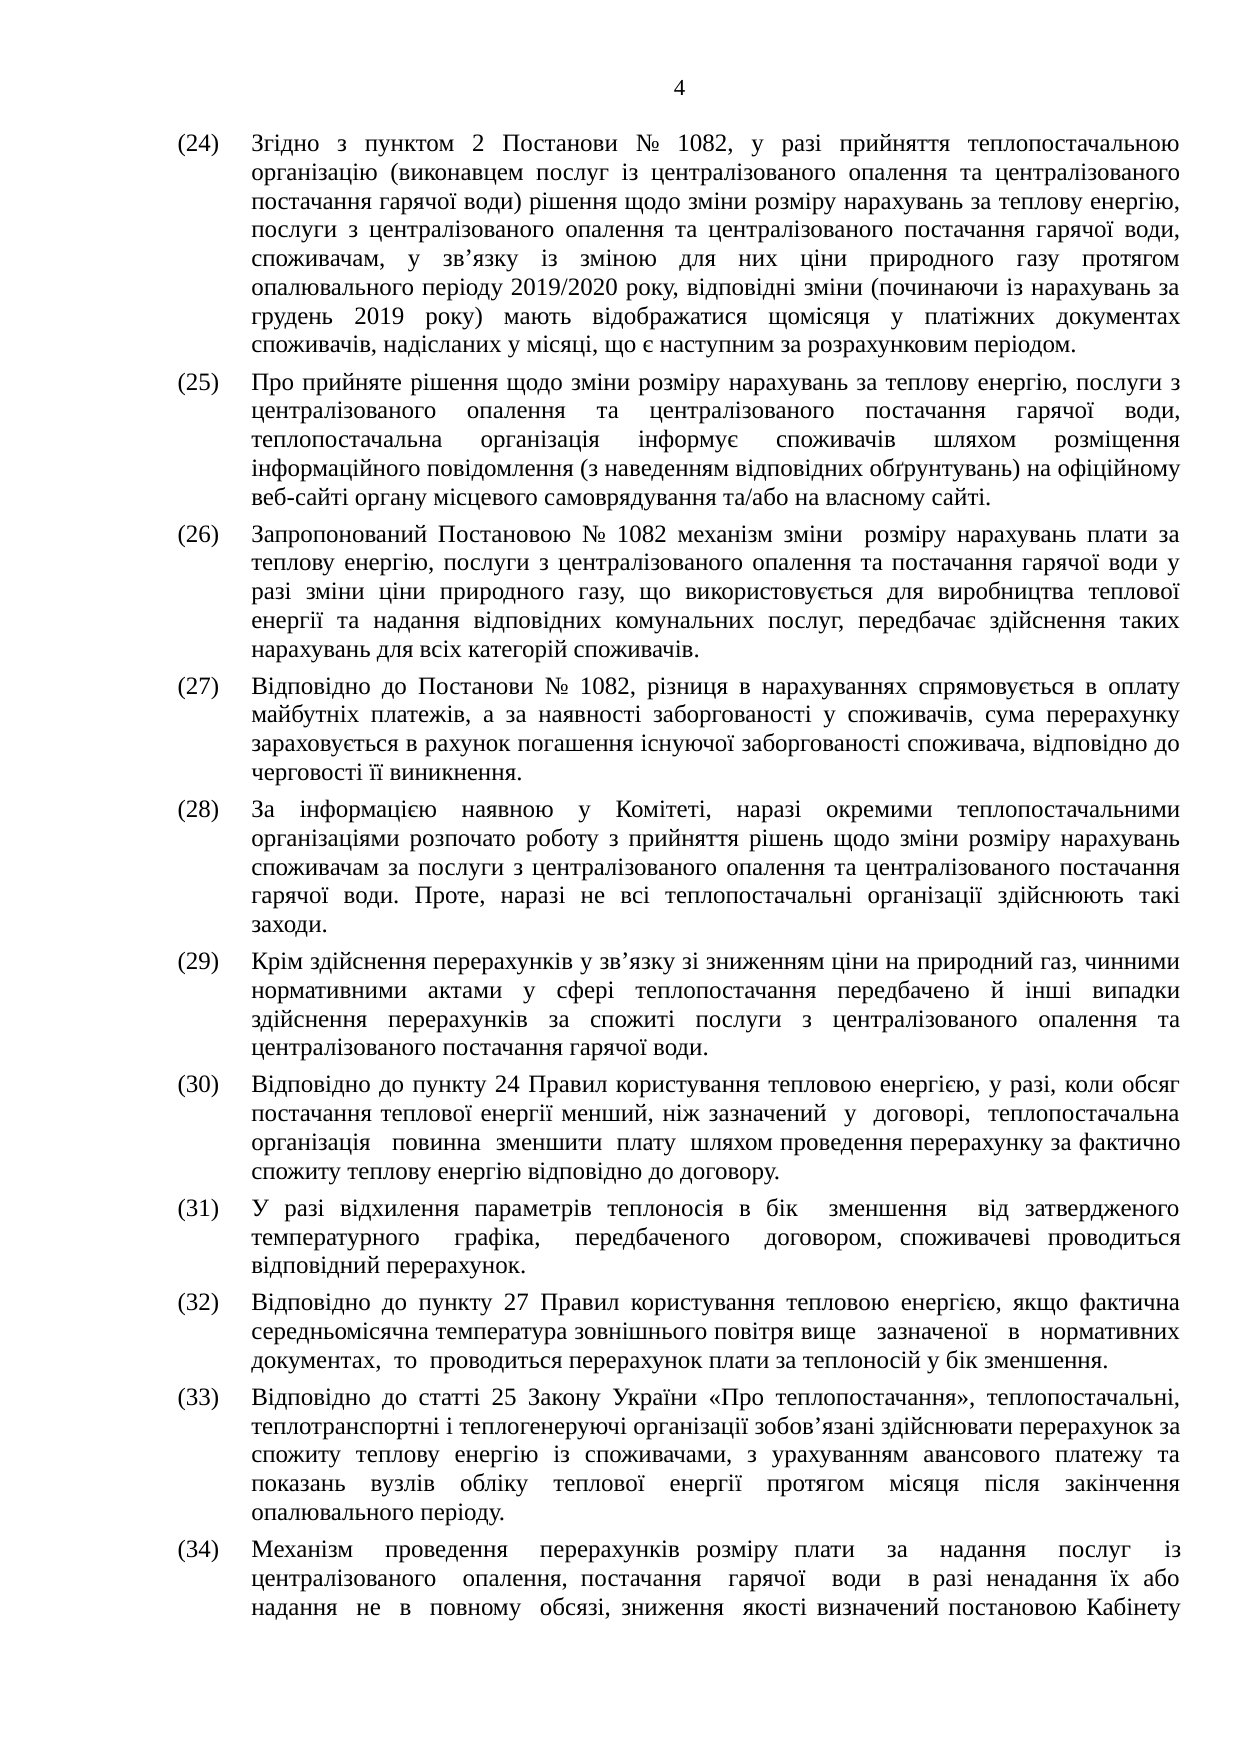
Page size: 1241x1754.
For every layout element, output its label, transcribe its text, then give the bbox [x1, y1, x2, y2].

list Відповідно до Постанови № 1082, різниця в нарахуваннях спрямовується в оплату майбутніх платежів, а за наявності заборгованості у споживачів, сума перерахунку зараховується в рахунок погашення існуючої заборгованості споживача, відповідно до черговості її виникнення. [177, 671, 1181, 786]
list Відповідно до пункту 27 Правил користування тепловою енергією, якщо фактична середньомісячна температура зовнішнього повітря вище зазначеної в нормативних документах, то проводиться перерахунок плати за теплоносій у бік зменшення. [177, 1287, 1181, 1374]
list Крім здійснення перерахунків у зв’язку зі зниженням ціни на природний газ, чинними нормативними актами у сфері теплопостачання передбачено й інші випадки здійснення перерахунків за спожиті послуги з централізованого опалення та централізованого постачання гарячої води. [177, 946, 1181, 1061]
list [177, 1534, 1181, 1620]
list Згідно з пунктом 2 Постанови № 1082, у разі прийняття теплопостачальною організацію (виконавцем послуг із централізованого опалення та централізованого постачання гарячої води) рішення щодо зміни розміру нарахувань за теплову енергію, послуги з централізованого опалення та централізованого постачання гарячої води, споживачам, у зв’язку із зміною для них ціни природного газу протягом опалювального періоду 2019/2020 року, відповідні зміни (починаючи із нарахувань за грудень 2019 року) мають відображатися щомісяця у платіжних документах споживачів, надісланих у місяці, що є наступним за розрахунковим періодом. [177, 128, 1181, 358]
list Відповідно до статті 25 Закону України «Про теплопостачання», теплопостачальні, теплотранспортні і теплогенеруючі організації зобов’язані здійснювати перерахунок за спожиту теплову енергію із споживачами, з урахуванням авансового платежу та показань вузлів обліку теплової енергії протягом місяця після закінчення опалювального періоду. [177, 1382, 1181, 1526]
list У разі відхилення параметрів теплоносія в бік зменшення від затвердженого температурного графіка, передбаченого договором, споживачеві проводиться відповідний перерахунок. [177, 1193, 1181, 1279]
list За інформацією наявною у Комітеті, наразі окремими теплопостачальними організаціями розпочато роботу з прийняття рішень щодо зміни розміру нарахувань споживачам за послуги з централізованого опалення та централізованого постачання гарячої води. Проте, наразі не всі теплопостачальні організації здійснюють такі заходи. [177, 794, 1181, 938]
list Відповідно до пункту 24 Правил користування тепловою енергією, у разі, коли обсяг постачання теплової енергії менший, ніж зазначений у договорі, теплопостачальна організація повинна зменшити плату шляхом проведення перерахунку за фактично спожиту теплову енергію відповідно до договору. [177, 1069, 1181, 1184]
list Про прийняте рішення щодо зміни розміру нарахувань за теплову енергію, послуги з централізованого опалення та централізованого постачання гарячої води, теплопостачальна організація інформує споживачів шляхом розміщення інформаційного повідомлення (з наведенням відповідних обґрунтувань) на офіційному веб-сайті органу місцевого самоврядування та/або на власному сайті. [177, 367, 1181, 510]
list Запропонований Постановою № 1082 механізм зміни розміру нарахувань плати за теплову енергію, послуги з централізованого опалення та постачання гарячої води у разі зміни ціни природного газу, що використовується для виробництва теплової енергії та надання відповідних комунальних послуг, передбачає здійснення таких нарахувань для всіх категорій споживачів. [177, 519, 1181, 662]
